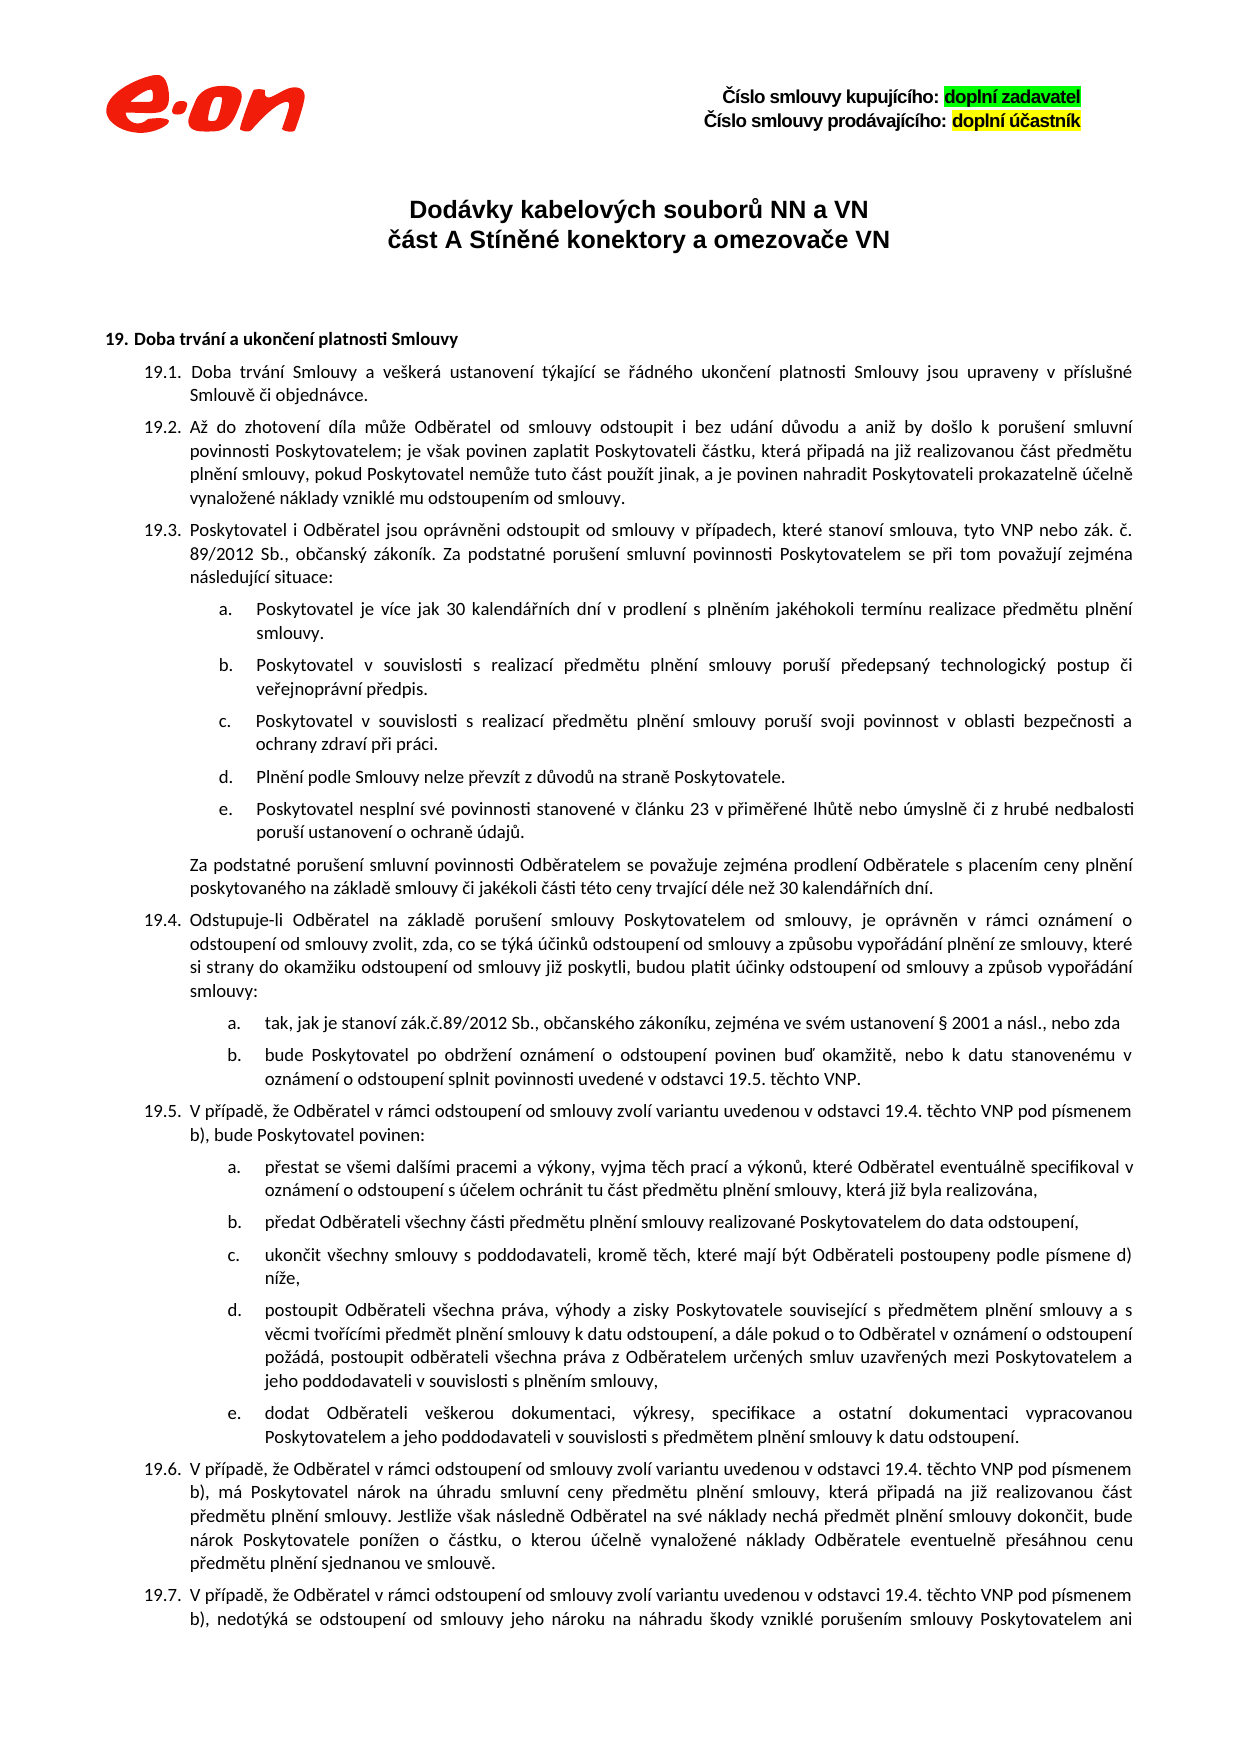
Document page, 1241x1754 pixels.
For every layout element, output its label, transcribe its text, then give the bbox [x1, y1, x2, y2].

list Poskytovatel v souvislosti s realizací předmětu plnění smlouvy poruší předepsaný technologický postup či veřejnoprávní předpis. [219, 653, 1134, 700]
text 19.4. Odstupuje-li Odběratel na základě porušení smlouvy Poskytovatelem od smlouvy, je oprávněn v rámci oznámení o odstoupení od smlouvy zvolit, zda, co se týká účinků odstoupení od smlouvy a způsobu vypořádání plnění ze smlouvy, které si strany do okamžiku odstoupení od smlouvy již poskytli, budou platit účinky odstoupení od smlouvy a způsob vypořádání smlouvy: [144, 908, 1134, 1002]
text 19.5. V případě, že Odběratel v rámci odstoupení od smlouvy zvolí variantu uvedenou v odstavci 19.4. těchto VNP pod písmenem b), bude Poskytovatel povinen: [144, 1099, 1134, 1146]
list postoupit Odběrateli všechna práva, výhody a zisky Poskytovatele související s předmětem plnění smlouvy a s věcmi tvořícími předmět plnění smlouvy k datu odstoupení, a dále pokud o to Odběratel v oznámení o odstoupení požádá, postoupit odběrateli všechna práva z Odběratelem určených smluv uzavřených mezi Poskytovatelem a jeho poddodavateli v souvislosti s plněním smlouvy, [227, 1298, 1134, 1392]
list ukončit všechny smlouvy s poddodavateli, kromě těch, které mají být Odběrateli postoupeny podle písmene d) níže, [227, 1243, 1134, 1289]
text 19.1. Doba trvání Smlouvy a veškerá ustanovení týkající se řádného ukončení platnosti Smlouvy jsou upraveny v příslušné Smlouvě či objednávce. [144, 360, 1134, 406]
subtitle 19. Doba trvání a ukončení platnosti Smlouvy [105, 327, 1134, 350]
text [144, 1583, 1134, 1630]
text 19.6. V případě, že Odběratel v rámci odstoupení od smlouvy zvolí variantu uvedenou v odstavci 19.4. těchto VNP pod písmenem b), má Poskytovatel nárok na úhradu smluvní ceny předmětu plnění smlouvy, která připadá na již realizovanou část předmětu plnění smlouvy. Jestliže však následně Odběratel na své náklady nechá předmět plnění smlouvy dokončit, bude nárok Poskytovatele ponížen o částku, o kterou účelně vynaložené náklady Odběratele eventuelně přesáhnou cenu předmětu plnění sjednanou ve smlouvě. [144, 1457, 1134, 1574]
list Plnění podle Smlouvy nelze převzít z důvodů na straně Poskytovatele. [219, 765, 1134, 788]
text 19.3. Poskytovatel i Odběratel jsou oprávněni odstoupit od smlouvy v případech, které stanoví smlouva, tyto VNP nebo zák. č. 89/2012 Sb., občanský zákoník. Za podstatné porušení smluvní povinnosti Poskytovatelem se při tom považují zejména následující situace: [144, 518, 1134, 588]
list tak, jak je stanoví zák.č.89/2012 Sb., občanského zákoníku, zejména ve svém ustanovení § 2001 a násl., nebo zda [227, 1011, 1134, 1034]
list dodat Odběrateli veškerou dokumentaci, výkresy, specifikace a ostatní dokumentaci vypracovanou Poskytovatelem a jeho poddodavateli v souvislosti s předmětem plnění smlouvy k datu odstoupení. [227, 1401, 1134, 1448]
text 19.2. Až do zhotovení díla může Odběratel od smlouvy odstoupit i bez udání důvodu a aniž by došlo k porušení smluvní povinnosti Poskytovatelem; je však povinen zaplatit Poskytovateli částku, která připadá na již realizovanou část předmětu plnění smlouvy, pokud Poskytovatel nemůže tuto část použít jinak, a je povinen nahradit Poskytovateli prokazatelně účelně vynaložené náklady vzniklé mu odstoupením od smlouvy. [144, 416, 1134, 509]
list Poskytovatel v souvislosti s realizací předmětu plnění smlouvy poruší svoji povinnost v oblasti bezpečnosti a ochrany zdraví při práci. [218, 709, 1134, 756]
list Poskytovatel nesplní své povinnosti stanovené v článku 23 v přiměřené lhůtě nebo úmyslně či z hrubé nedbalosti poruší ustanovení o ochraně údajů. [219, 797, 1134, 843]
list bude Poskytovatel po obdržení oznámení o odstoupení povinen buď okamžitě, nebo k datu stanovenému v oznámení o odstoupení splnit povinnosti uvedené v odstavci 19.5. těchto VNP. [227, 1043, 1134, 1090]
text Za podstatné porušení smluvní povinnosti Odběratelem se považuje zejména prodlení Odběratele s placením ceny plnění poskytovaného na základě smlouvy či jakékoli části této ceny trvající déle než 30 kalendářních dní. [189, 853, 1134, 899]
list předat Odběrateli všechny části předmětu plnění smlouvy realizované Poskytovatelem do data odstoupení, [227, 1211, 1134, 1233]
list přestat se všemi dalšími pracemi a výkony, vyjma těch prací a výkonů, které Odběratel eventuálně specifikoval v oznámení o odstoupení s účelem ochránit tu část předmětu plnění smlouvy, která již byla realizována, [227, 1155, 1134, 1201]
list Poskytovatel je více jak 30 kalendářních dní v prodlení s plněním jakéhokoli termínu realizace předmětu plnění smlouvy. [219, 598, 1134, 644]
